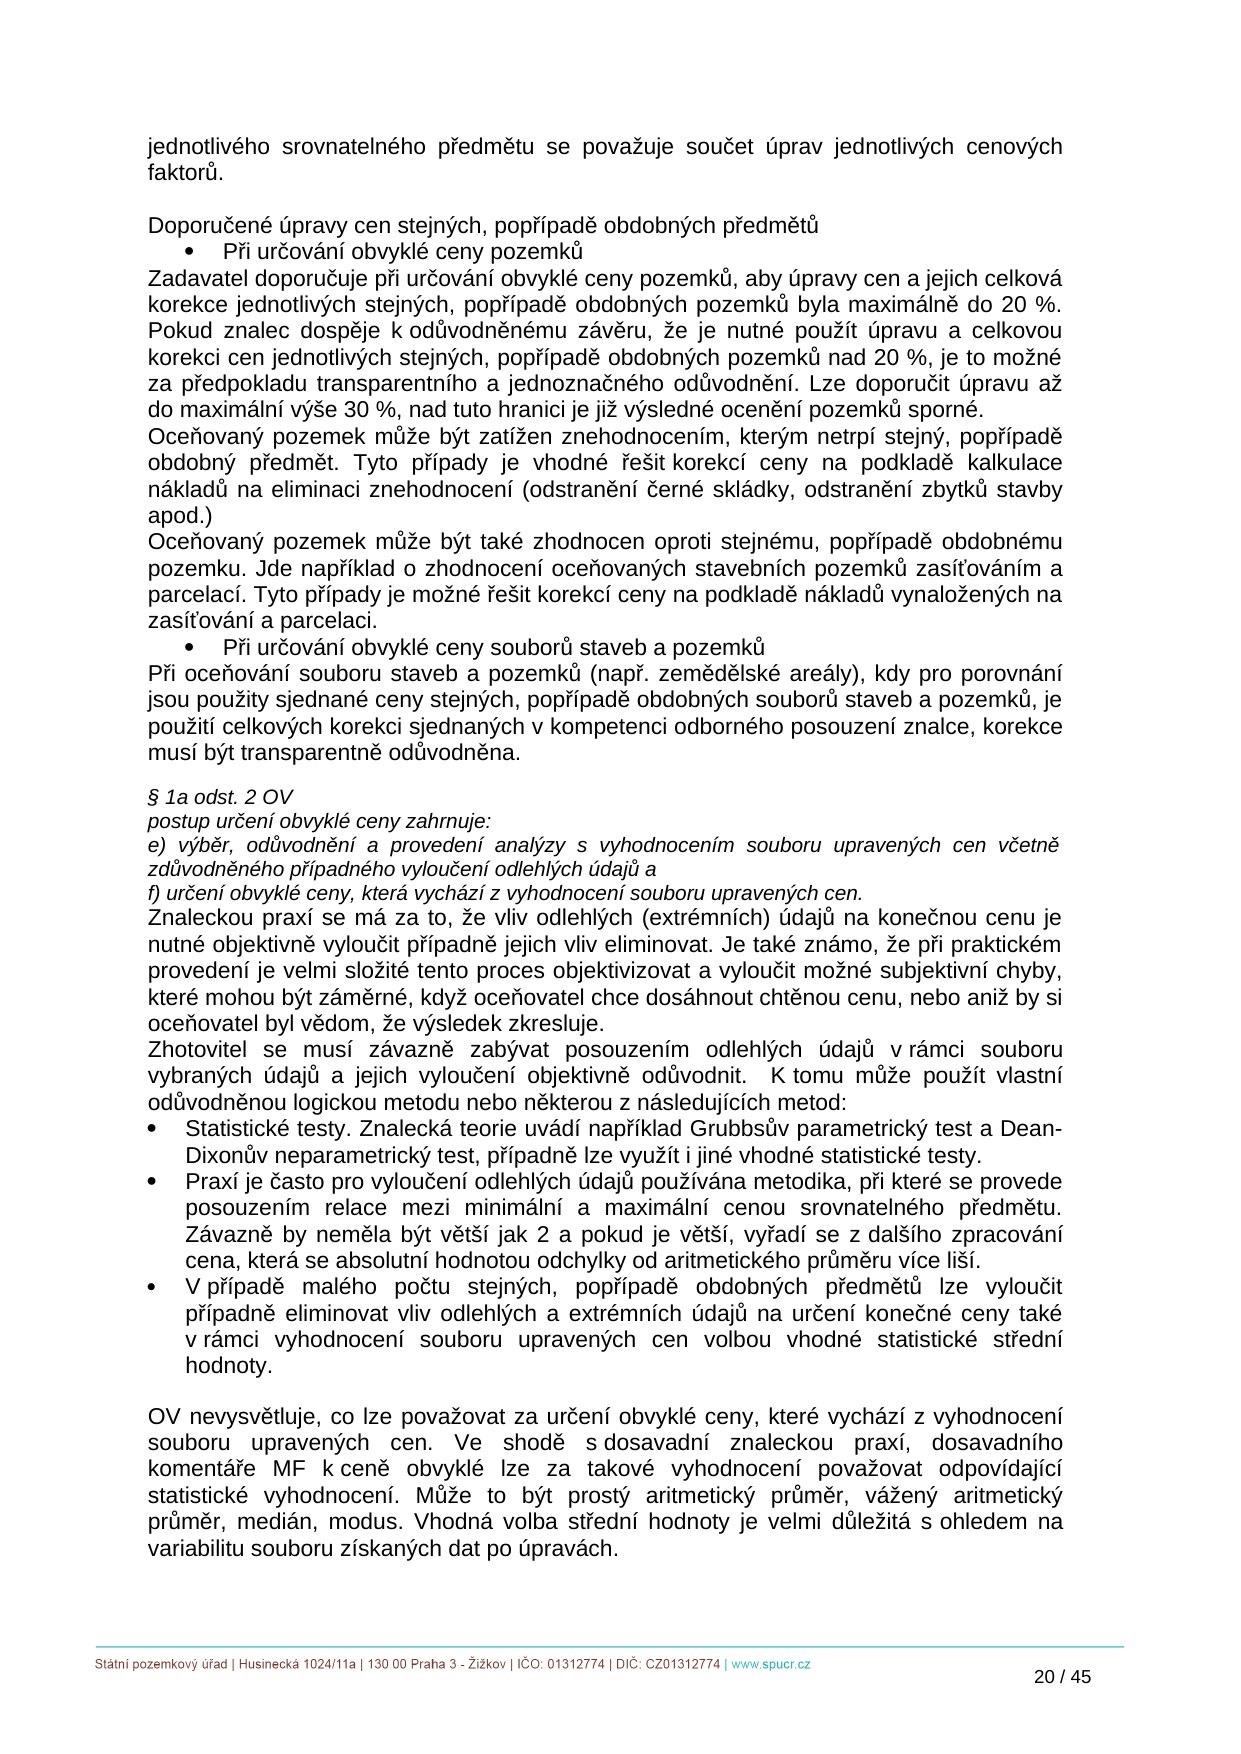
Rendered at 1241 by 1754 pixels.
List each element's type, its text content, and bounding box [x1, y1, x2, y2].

text § 1a odst. 2 OV [148, 784, 1063, 808]
list Praxí je často pro vyloučení odlehlých údajů používána metodika, při které se provede posouzením relace mezi minimální a maximální cenou srovnatelného předmětu. Závazně by neměla být větší jak 2 a pokud je větší, vyřadí se z dalšího zpracování cena, která se absolutní hodnotou odchylky od aritmetického průměru více liší. [148, 1168, 1063, 1273]
list Oceňovaný pozemek může být také zhodnocen oproti stejnému, popřípadě obdobnému pozemku. Jde například o zhodnocení oceňovaných stavebních pozemků zasíťováním a parcelací. Tyto případy je možné řešit korekcí ceny na podkladě nákladů vynaložených na zasíťování a parcelaci. [148, 528, 1063, 634]
text postup určení obvyklé ceny zahrnuje: [148, 808, 1063, 832]
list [148, 133, 1063, 186]
list Zhotovitel se musí závazně zabývat posouzením odlehlých údajů v rámci souboru vybraných údajů a jejich vyloučení objektivně odůvodnit. K tomu může použít vlastní odůvodněnou logickou metodu nebo některou z následujících metod: [148, 1036, 1063, 1115]
list Při určování obvyklé ceny pozemků [185, 238, 1063, 265]
list V případě malého počtu stejných, popřípadě obdobných předmětů lze vyloučit případně eliminovat vliv odlehlých a extrémních údajů na určení konečné ceny také v rámci vyhodnocení souboru upravených cen volbou vhodné statistické střední hodnoty. [148, 1273, 1063, 1379]
list Oceňovaný pozemek může být zatížen znehodnocením, kterým netrpí stejný, popřípadě obdobný předmět. Tyto případy je vhodné řešit korekcí ceny na podkladě kalkulace nákladů na eliminaci znehodnocení (odstranění černé skládky, odstranění zbytků stavby apod.) [148, 423, 1063, 528]
list Při určování obvyklé ceny souborů staveb a pozemků [185, 634, 1063, 660]
list Zadavatel doporučuje při určování obvyklé ceny pozemků, aby úpravy cen a jejich celková korekce jednotlivých stejných, popřípadě obdobných pozemků byla maximálně do 20 %. Pokud znalec dospěje k odůvodněnému závěru, že je nutné použít úpravu a celkovou korekci cen jednotlivých stejných, popřípadě obdobných pozemků nad 20 %, je to možné za předpokladu transparentního a jednoznačného odůvodnění. Lze doporučit úpravu až do maximální výše 30 %, nad tuto hranici je již výsledné ocenění pozemků sporné. [148, 265, 1063, 423]
list Doporučené úpravy cen stejných, popřípadě obdobných předmětů [148, 212, 1063, 238]
list Při oceňování souboru staveb a pozemků (např. zemědělské areály), kdy pro porovnání jsou použity sjednané ceny stejných, popřípadě obdobných souborů staveb a pozemků, je použití celkových korekci sjednaných v kompetenci odborného posouzení znalce, korekce musí být transparentně odůvodněna. [148, 660, 1063, 765]
picture [75, 1643, 1148, 1675]
text OV nevysvětluje, co lze považovat za určení obvyklé ceny, které vychází z vyhodnocení souboru upravených cen. Ve shodě s dosavadní znaleckou praxí, dosavadního komentáře MF k ceně obvyklé lze za takové vyhodnocení považovat odpovídající statistické vyhodnocení. Může to být prostý aritmetický průměr, vážený aritmetický průměr, medián, modus. Vhodná volba střední hodnoty je velmi důležitá s ohledem na variabilitu souboru získaných dat po úpravách. [148, 1403, 1063, 1561]
list Statistické testy. Znalecká teorie uvádí například Grubbsův parametrický test a Dean-Dixonův neparametrický test, případně lze využít i jiné vhodné statistické testy. [148, 1115, 1063, 1168]
text f) určení obvyklé ceny, která vychází z vyhodnocení souboru upravených cen. [148, 880, 1063, 904]
list Znaleckou praxí se má za to, že vliv odlehlých (extrémních) údajů na konečnou cenu je nutné objektivně vyloučit případně jejich vliv eliminovat. Je také známo, že při praktickém provedení je velmi složité tento proces objektivizovat a vyloučit možné subjektivní chyby, které mohou být záměrné, když oceňovatel chce dosáhnout chtěnou cenu, nebo aniž by si oceňovatel byl vědom, že výsledek zkresluje. [148, 904, 1063, 1036]
text e) výběr, odůvodnění a provedení analýzy s vyhodnocením souboru upravených cen včetně zdůvodněného případného vyloučení odlehlých údajů a [148, 832, 1063, 880]
